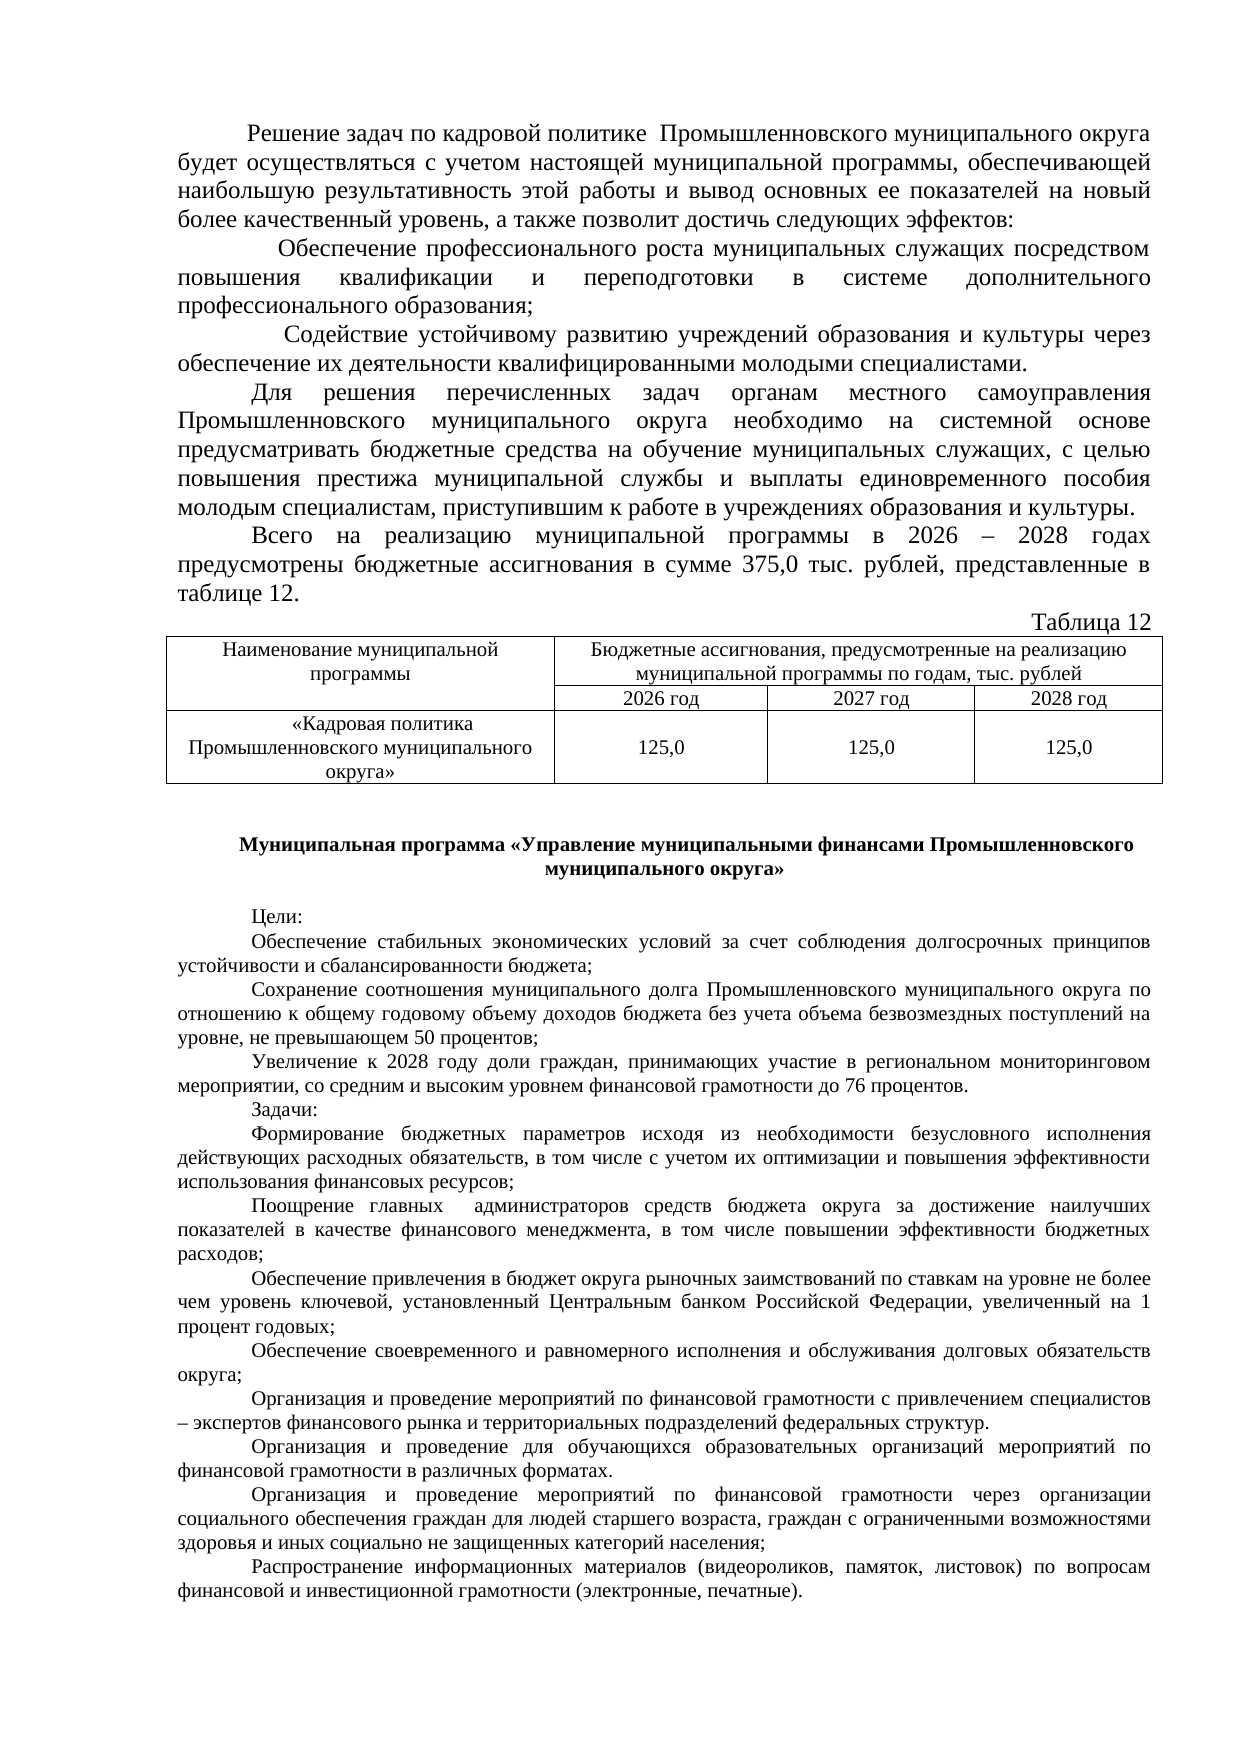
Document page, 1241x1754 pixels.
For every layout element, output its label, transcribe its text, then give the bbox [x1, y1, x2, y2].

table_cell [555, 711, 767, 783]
list Обеспечение профессионального роста муниципальных служащих посредством повышения квалификации и переподготовки в системе дополнительного профессионального образования; [176, 233, 1152, 319]
text Цели: [177, 904, 1152, 928]
text Увеличение к 2028 году доли граждан, принимающих участие в региональном мониторинговом мероприятии, со средним и высоким уровнем финансовой грамотности до 76 процентов. [177, 1049, 1152, 1097]
text Обеспечение стабильных экономических условий за счет соблюдения долгосрочных принципов устойчивости и сбалансированности бюджета; [177, 928, 1152, 977]
list Решение задач по кадровой политике Промышленновского муниципального округа будет осуществляться с учетом настоящей муниципальной программы, обеспечивающей наибольшую результативность этой работы и вывод основных ее показателей на новый более качественный уровень, а также позволит достичь следующих эффектов: [176, 118, 1152, 233]
list Содействие устойчивому развитию учреждений образования и культуры через обеспечение их деятельности квалифицированными молодыми специалистами. [176, 319, 1152, 377]
list Для решения перечисленных задач органам местного самоуправления Промышленновского муниципального округа необходимо на системной основе предусматривать бюджетные средства на обучение муниципальных служащих, с целью повышения престижа муниципальной службы и выплаты единовременного пособия молодым специалистам, приступившим к работе в учреждениях образования и культуры. [177, 377, 1152, 521]
text Муниципальная программа «Управление муниципальными финансами Промышленновского муниципального округа» [177, 832, 1152, 880]
text Задачи: [177, 1097, 1152, 1121]
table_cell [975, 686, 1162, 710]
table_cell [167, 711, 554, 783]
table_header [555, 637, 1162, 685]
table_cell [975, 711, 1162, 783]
list Таблица 12 [177, 607, 1152, 636]
text Формирование бюджетных параметров исходя из необходимости безусловного исполнения действующих расходных обязательств, в том числе с учетом их оптимизации и повышения эффективности использования финансовых ресурсов; [177, 1121, 1152, 1193]
text Распространение информационных материалов (видеороликов, памяток, листовок) по вопросам финансовой и инвестиционной грамотности (электронные, печатные). [177, 1554, 1152, 1602]
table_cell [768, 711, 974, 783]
list Всего на реализацию муниципальной программы в 2026 – 2028 годах предусмотрены бюджетные ассигнования в сумме 375,0 тыс. рублей, представленные в таблице 12. [177, 521, 1152, 607]
text Организация и проведение мероприятий по финансовой грамотности через организации социального обеспечения граждан для людей старшего возраста, граждан с ограниченными возможностями здоровья и иных социально не защищенных категорий населения; [177, 1482, 1152, 1554]
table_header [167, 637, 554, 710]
text Обеспечение привлечения в бюджет округа рыночных заимствований по ставкам на уровне не более чем уровень ключевой, установленный Центральным банком Российской Федерации, увеличенный на 1 процент годовых; [177, 1265, 1152, 1338]
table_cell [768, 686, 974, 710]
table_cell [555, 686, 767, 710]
text Обеспечение своевременного и равномерного исполнения и обслуживания долговых обязательств округа; [177, 1338, 1152, 1386]
text Организация и проведение мероприятий по финансовой грамотности с привлечением специалистов – экспертов финансового рынка и территориальных подразделений федеральных структур. [177, 1386, 1152, 1434]
text Поощрение главных администраторов средств бюджета округа за достижение наилучших показателей в качестве финансового менеджмента, в том числе повышении эффективности бюджетных расходов; [177, 1193, 1152, 1265]
text Сохранение соотношения муниципального долга Промышленновского муниципального округа по отношению к общему годовому объему доходов бюджета без учета объема безвозмездных поступлений на уровне, не превышающем 50 процентов; [177, 977, 1152, 1049]
text Организация и проведение для обучающихся образовательных организаций мероприятий по финансовой грамотности в различных форматах. [177, 1434, 1152, 1482]
